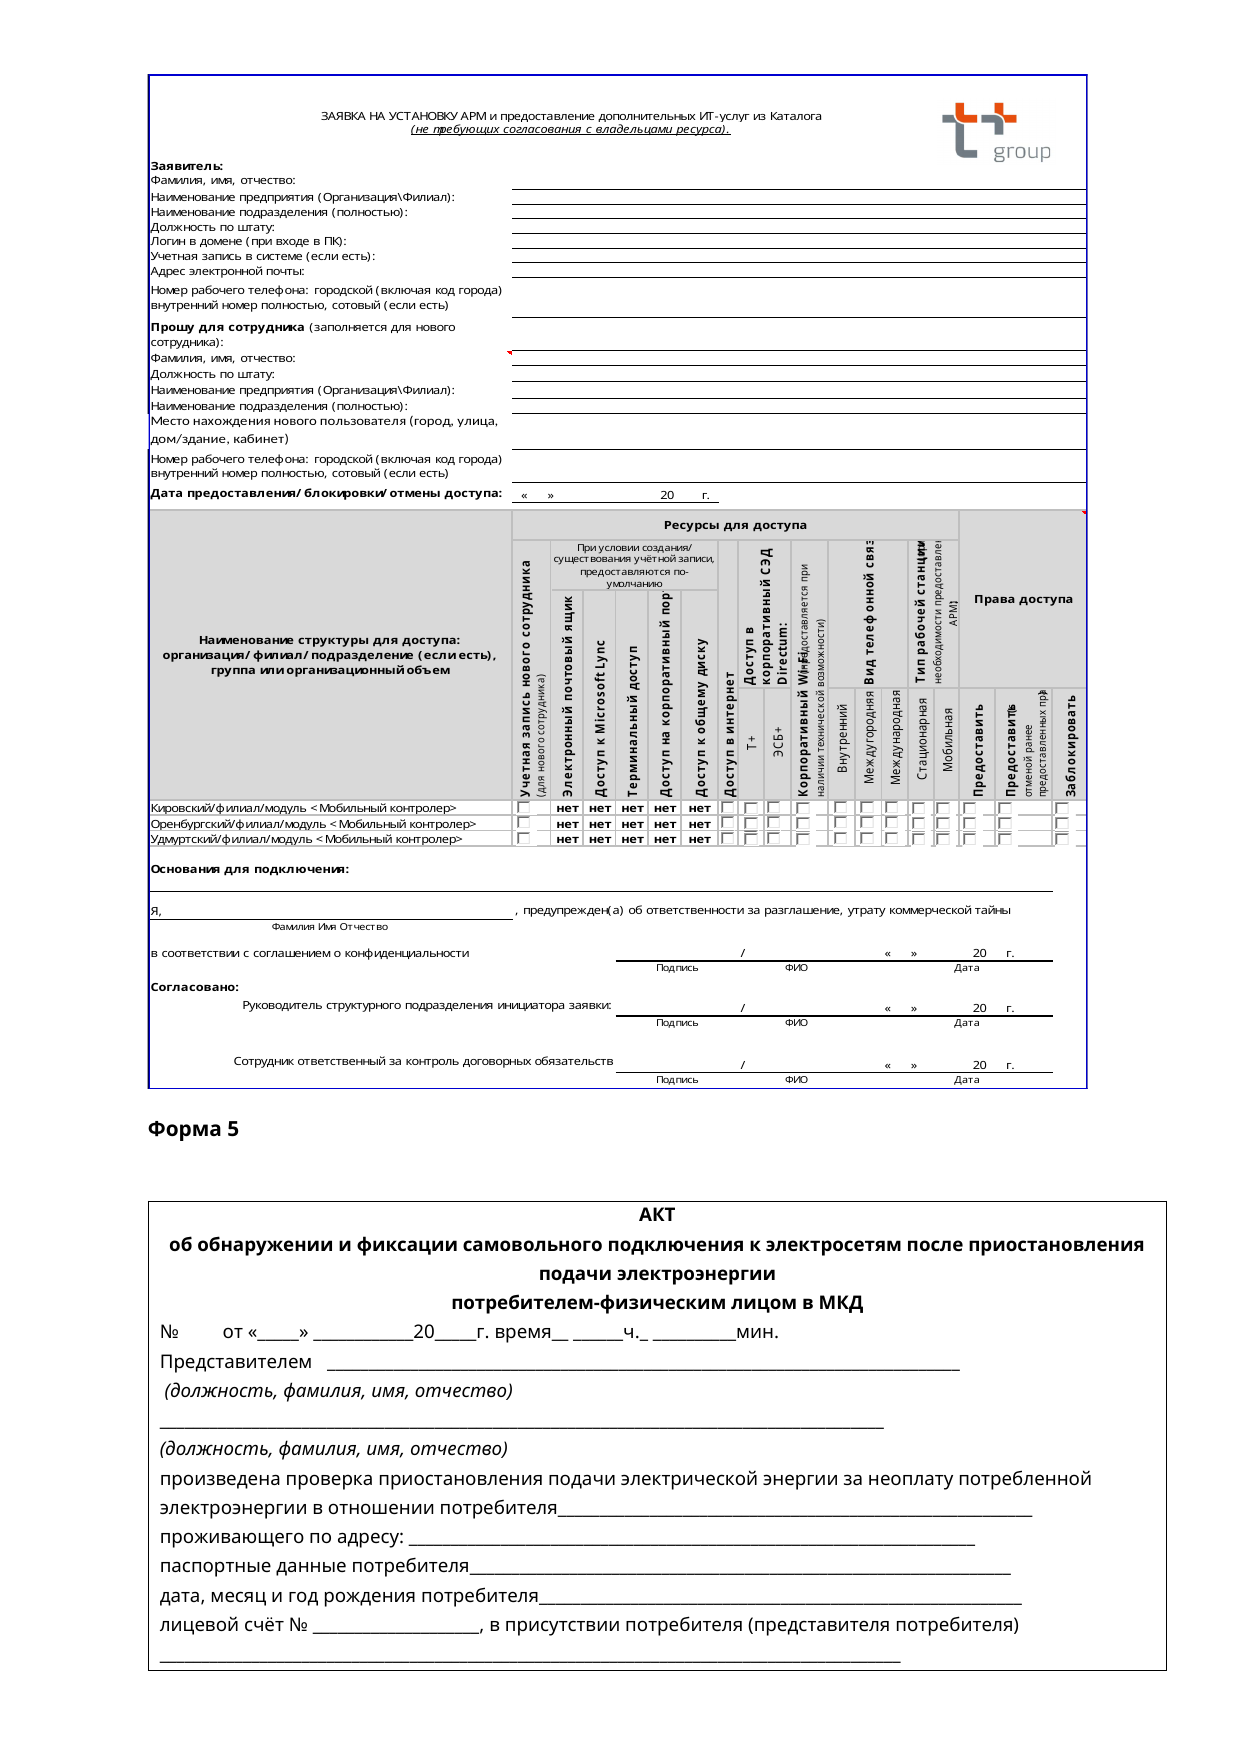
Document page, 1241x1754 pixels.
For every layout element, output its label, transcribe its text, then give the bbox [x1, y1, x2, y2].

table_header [149, 1202, 1166, 1670]
subtitle Форма 5 [148, 1114, 1167, 1143]
